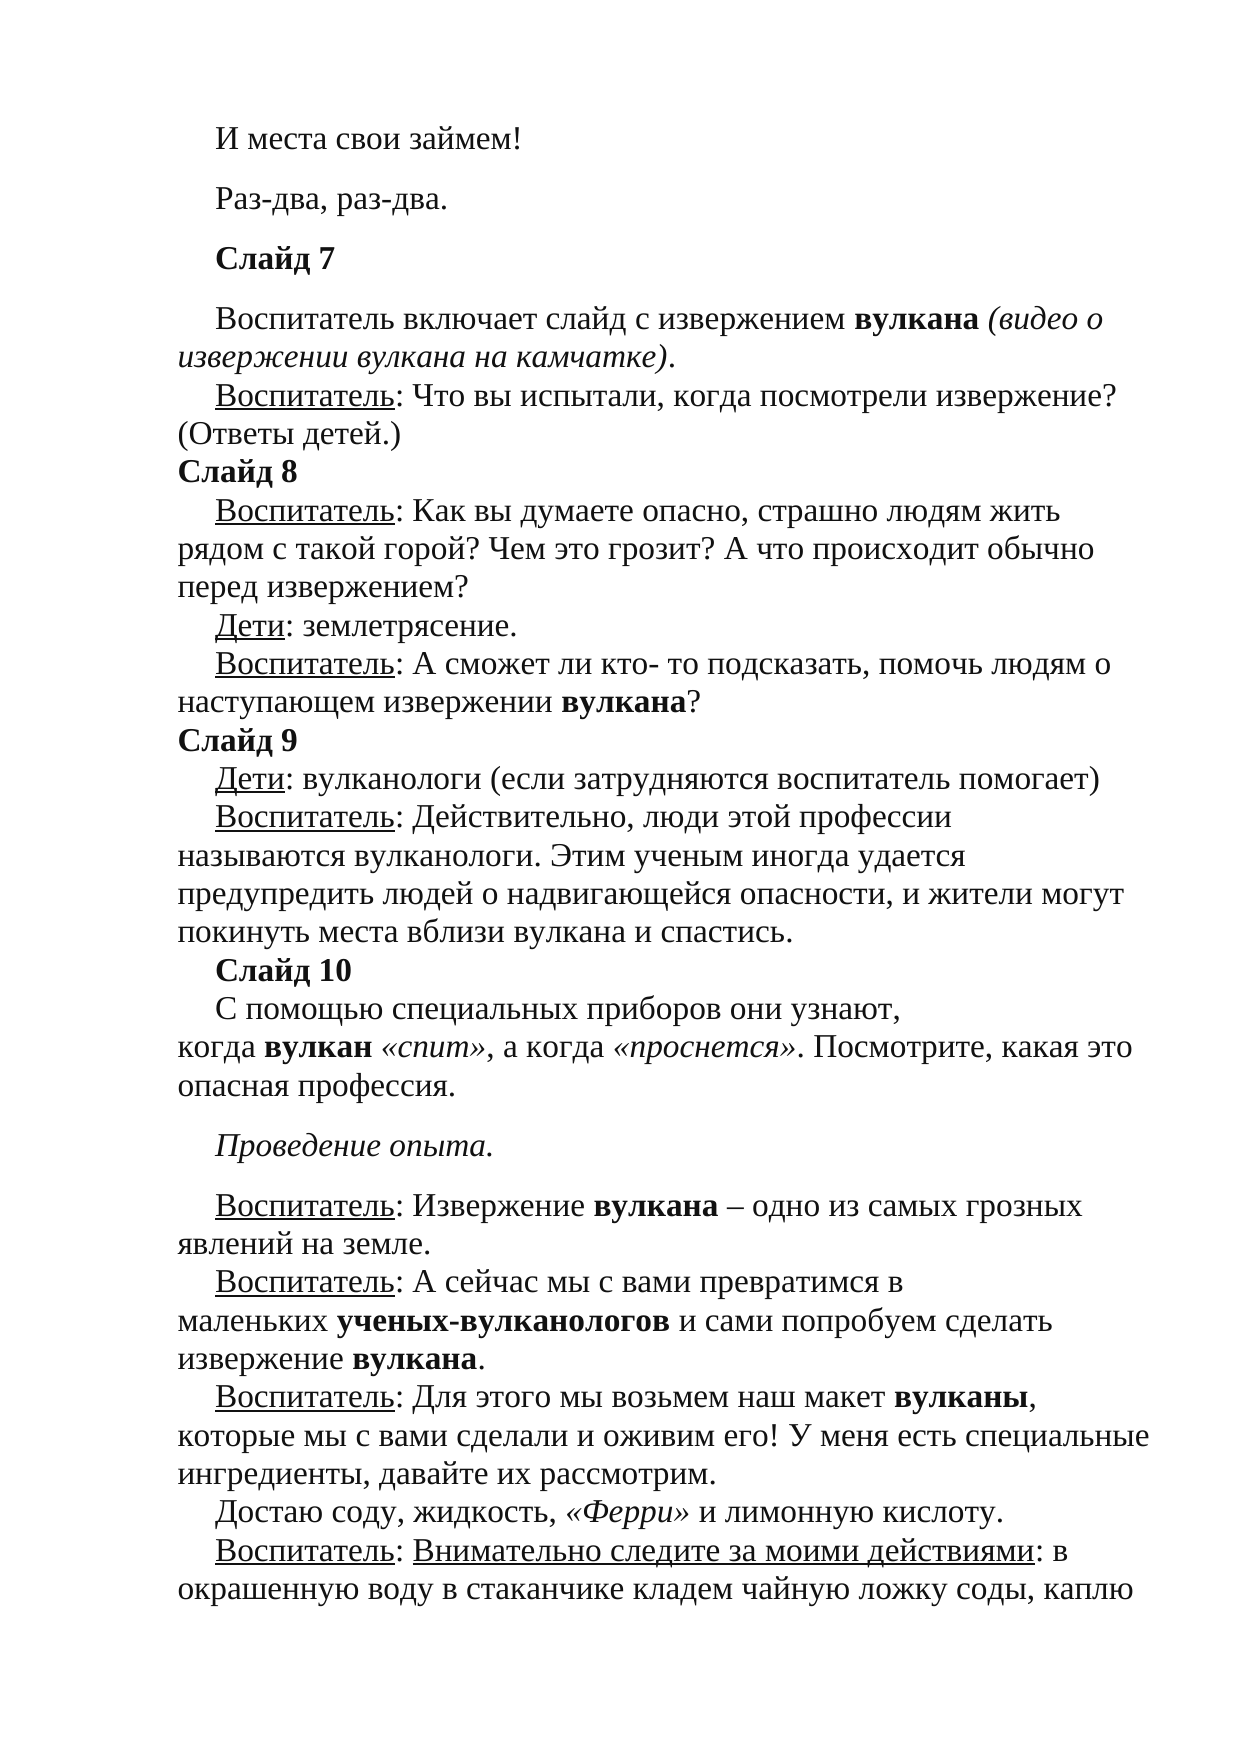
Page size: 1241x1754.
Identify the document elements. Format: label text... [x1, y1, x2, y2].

text Слайд 9 [177, 720, 1152, 758]
text Проведение опыта. [177, 1125, 1152, 1163]
text Достаю соду, жидкость, «Ферри» и лимонную кислоту. [177, 1491, 1152, 1530]
text И места свои займем! [177, 118, 1152, 156]
text Дети: землетрясение. [177, 605, 1152, 643]
text С помощью специальных приборов они узнают, когда вулкан «спит», а когда «проснется». Посмотрите, какая это опасная профессия. [177, 988, 1152, 1103]
text Воспитатель включает слайд с извержением вулкана (видео о извержении вулкана на камчатке). [177, 298, 1152, 375]
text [177, 1530, 1152, 1606]
text Слайд 8 [177, 451, 1152, 490]
text Воспитатель: А сейчас мы с вами превратимся в маленьких ученых-вулканологов и сами попробуем сделать извержение вулкана. [177, 1261, 1152, 1376]
text Воспитатель: Действительно, люди этой профессии называются вулканологи. Этим ученым иногда удается предупредить людей о надвигающейся опасности, и жители могут покинуть места вблизи вулкана и спастись. [177, 796, 1152, 950]
text Воспитатель: Как вы думаете опасно, страшно людям жить рядом с такой горой? Чем это грозит? А что происходит обычно перед извержением? [177, 490, 1152, 605]
text Слайд 7 [177, 238, 1152, 276]
text Раз-два, раз-два. [177, 178, 1152, 216]
text Дети: вулканологи (если затрудняются воспитатель помогает) [177, 758, 1152, 796]
text Воспитатель: Для этого мы возьмем наш макет вулканы, которые мы с вами сделали и оживим его! У меня есть специальные ингредиенты, давайте их рассмотрим. [177, 1376, 1152, 1491]
text Воспитатель: А сможет ли кто- то подсказать, помочь людям о наступающем извержении вулкана? [177, 643, 1152, 720]
text Слайд 10 [177, 950, 1152, 988]
text Воспитатель: Что вы испытали, когда посмотрели извержение? (Ответы детей.) [177, 375, 1152, 451]
text Воспитатель: Извержение вулкана – одно из самых грозных явлений на земле. [177, 1185, 1152, 1261]
